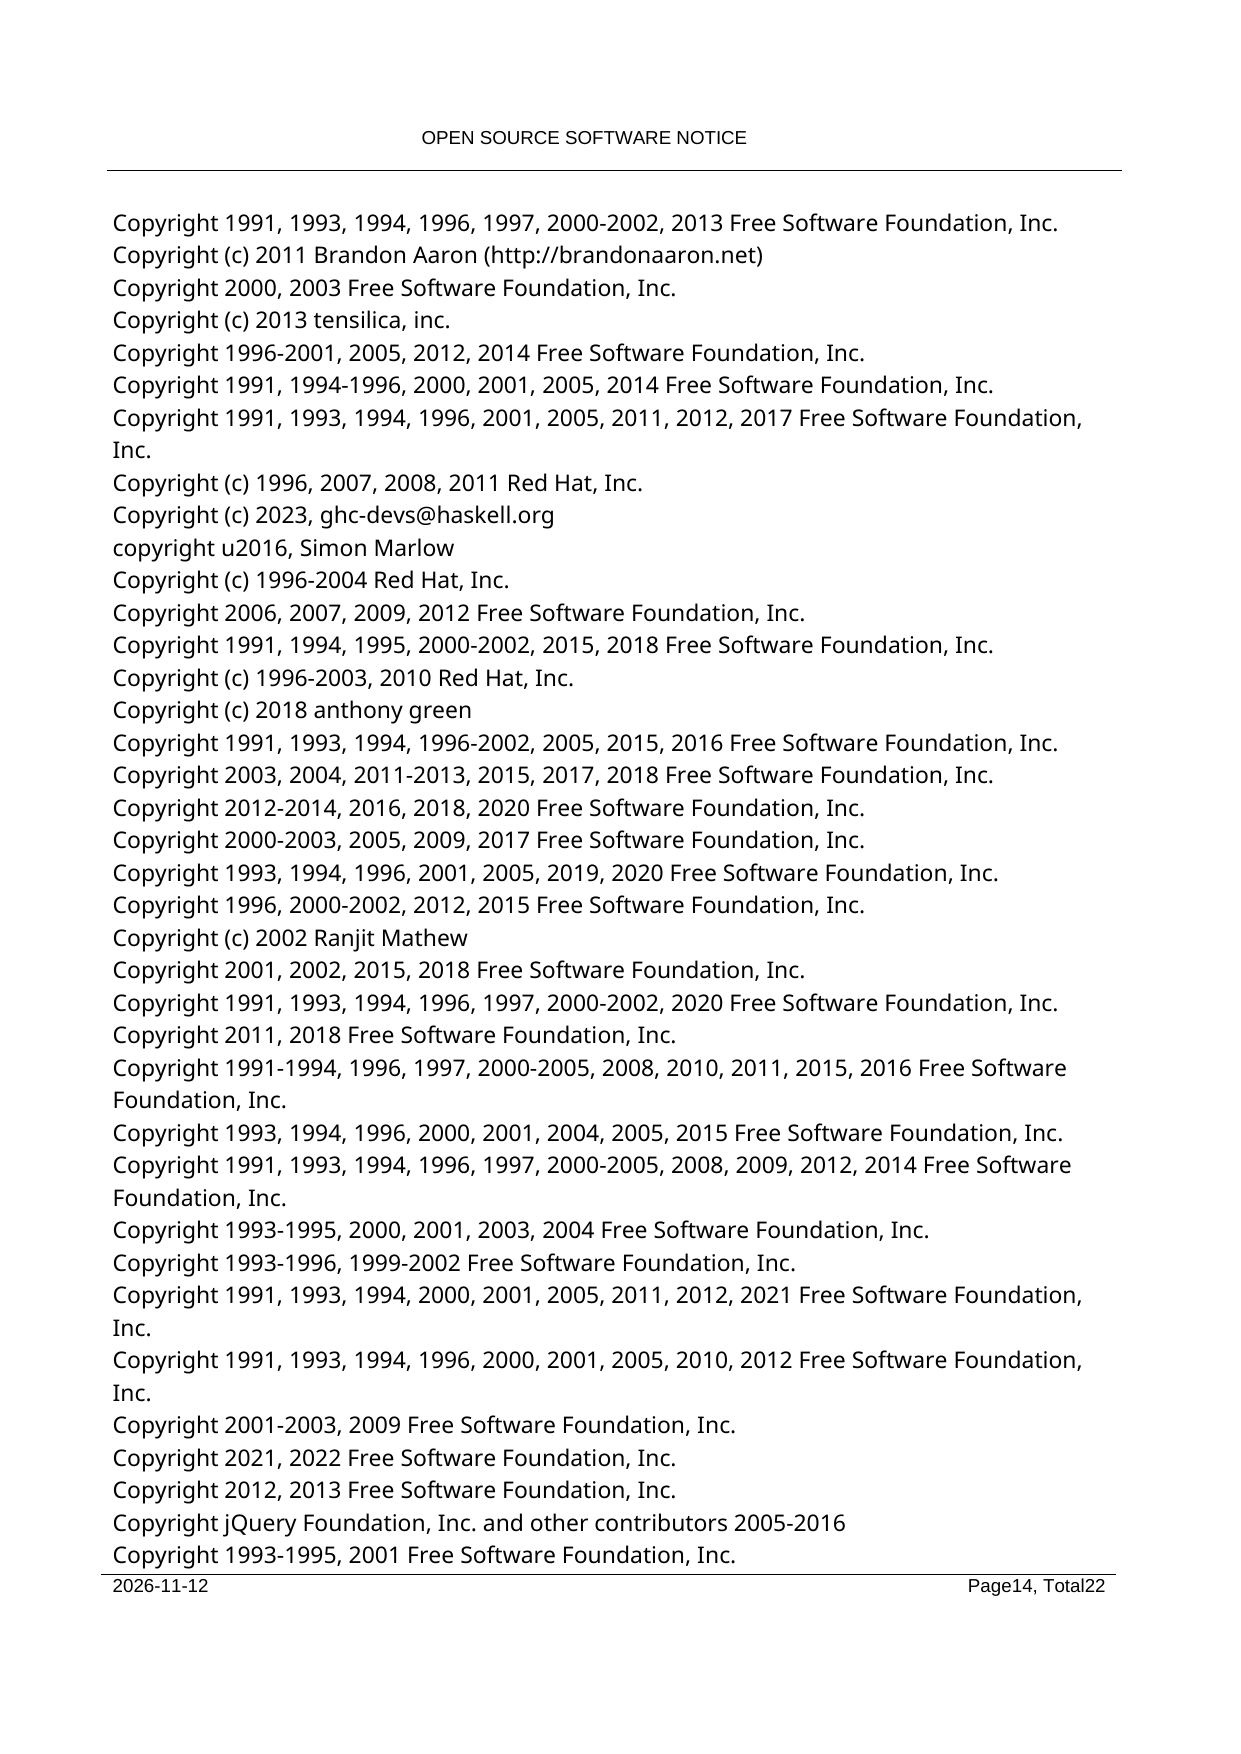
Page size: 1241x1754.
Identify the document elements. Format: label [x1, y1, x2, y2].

text [112, 206, 1128, 1571]
